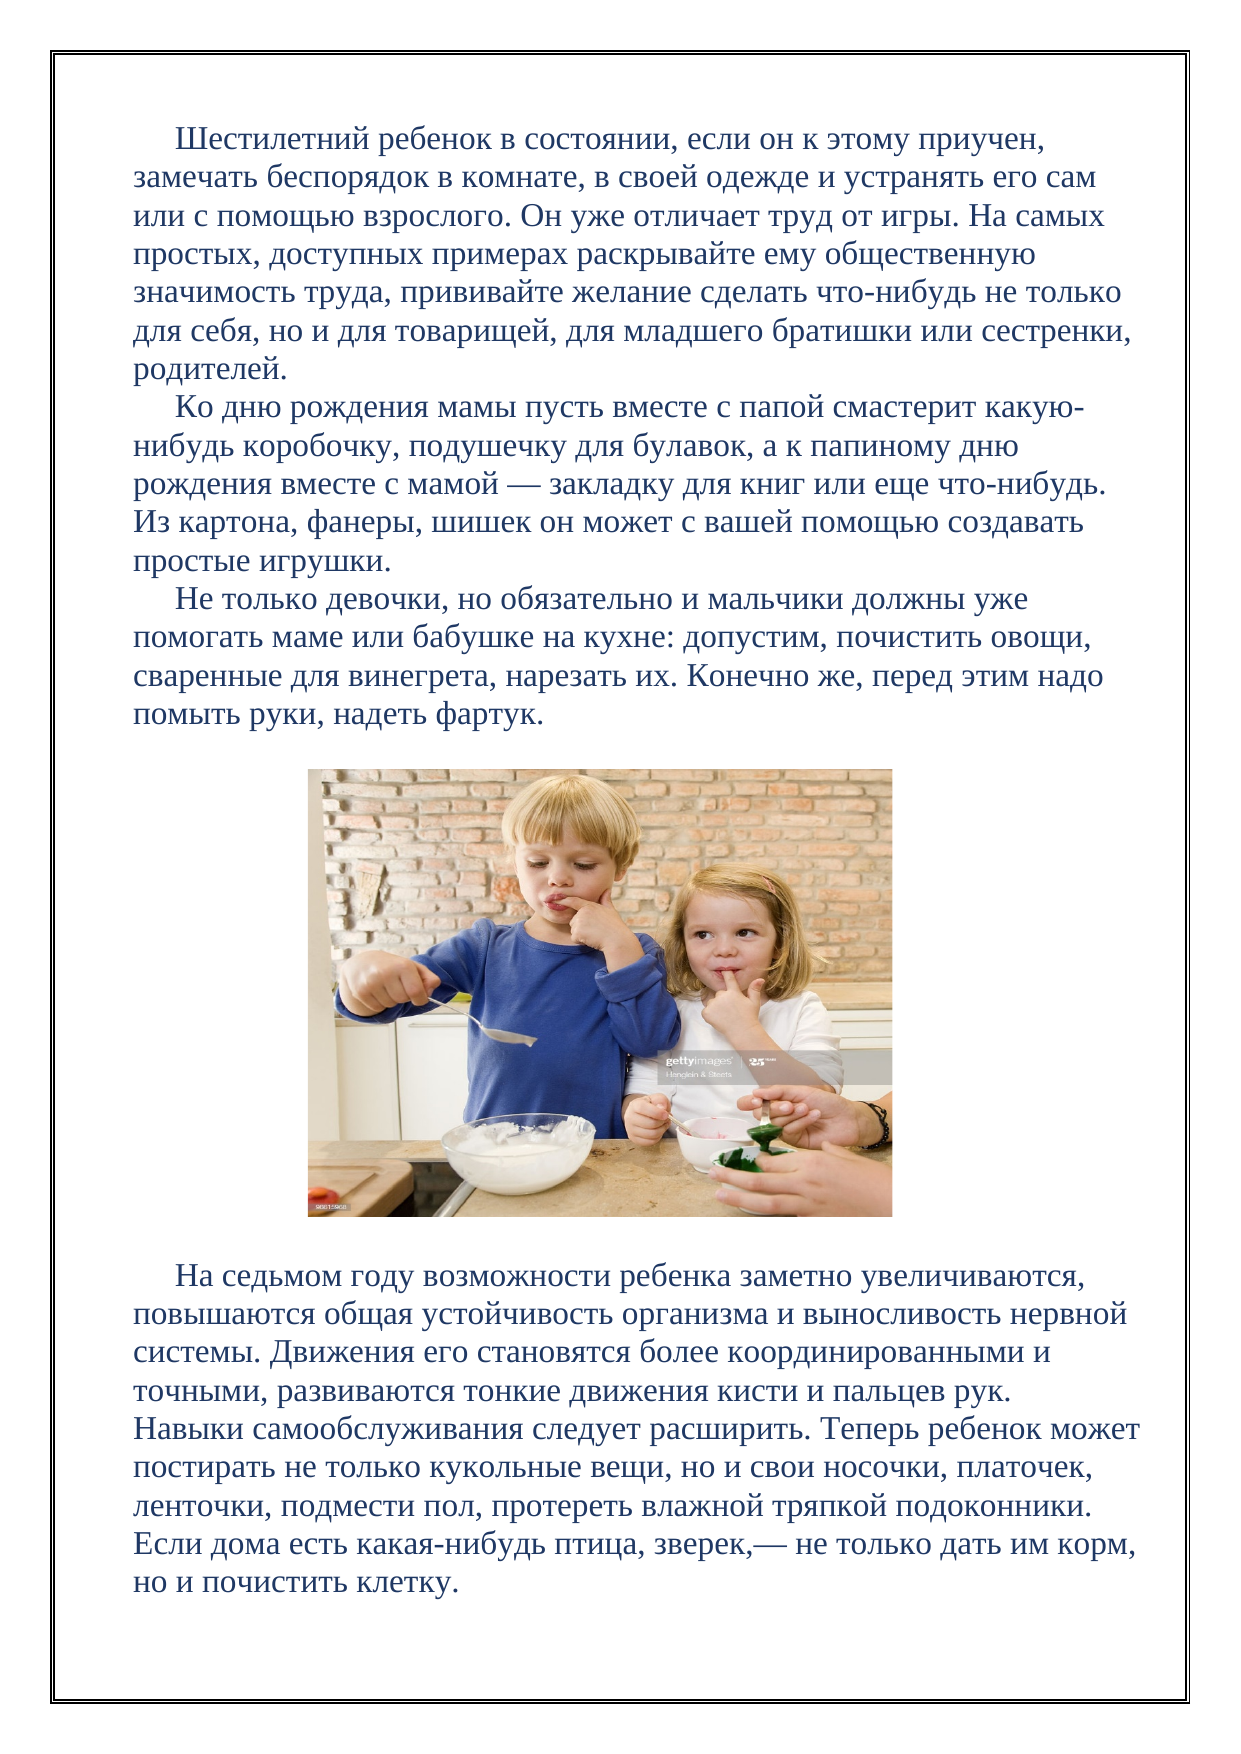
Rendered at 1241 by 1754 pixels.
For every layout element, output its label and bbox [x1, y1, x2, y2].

text [133, 118, 1152, 731]
text [133, 1217, 1152, 1600]
picture [307, 769, 893, 1217]
